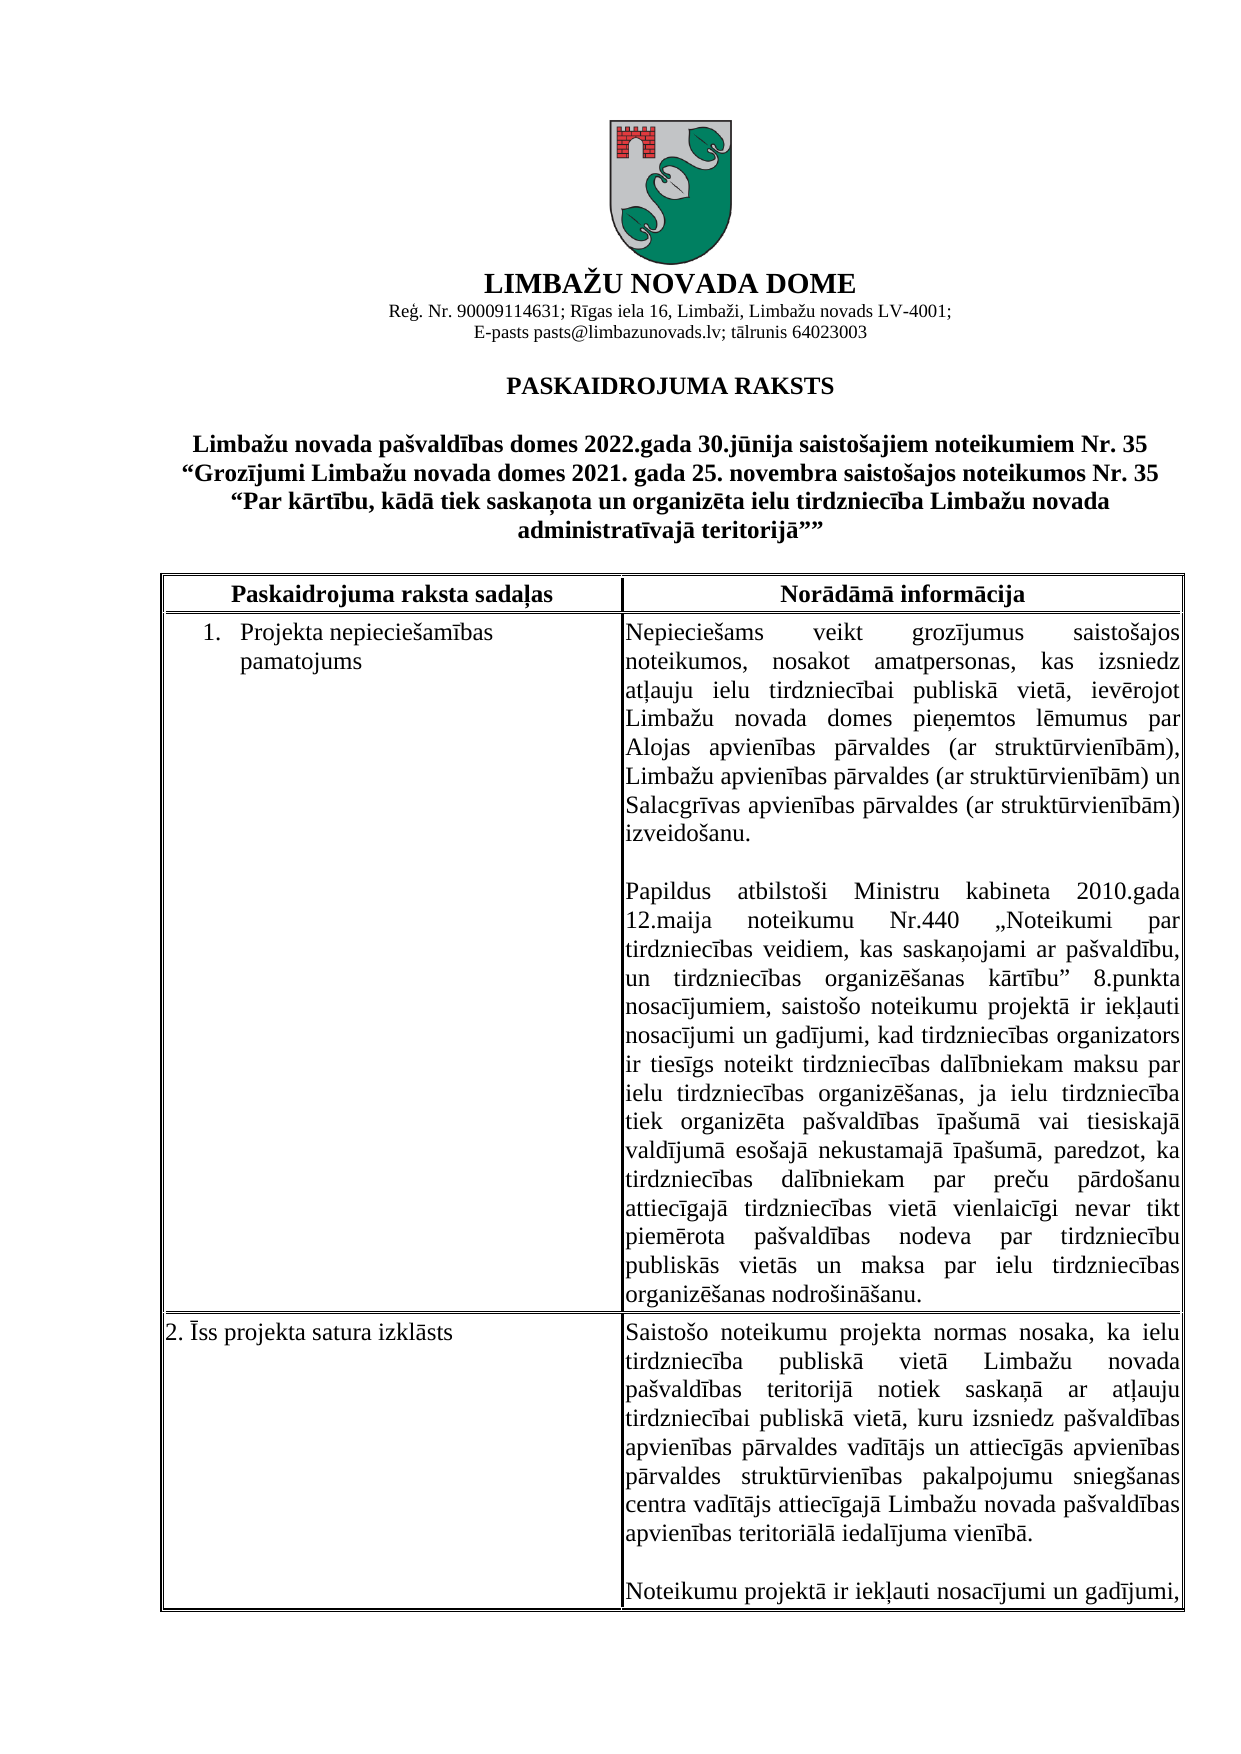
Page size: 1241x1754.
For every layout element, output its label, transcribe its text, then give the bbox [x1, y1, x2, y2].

table_header Paskaidrojuma raksta sadaļas [162, 574, 622, 611]
picture [607, 118, 734, 266]
text Limbažu novada pašvaldības domes 2022.gada 30.jūnija saistošajiem noteikumiem Nr. 35 [159, 429, 1181, 458]
table_cell Projekta nepieciešamības pamatojums [162, 611, 622, 1311]
text Limbažu novada DOME [159, 266, 1181, 299]
text “Grozījumi Limbažu novada domes 2021. gada 25. novembra saistošajos noteikumos Nr. 35 “Par kārtību, kādā tiek saskaņota un organizēta ielu tirdzniecība Limbažu novada administratīvajā teritorijā”” [159, 458, 1181, 544]
text Reģ. Nr. 90009114631; Rīgas iela 16, Limbaži, Limbažu novads LV-4001; [159, 299, 1181, 321]
text E-pasts pasts@limbazunovads.lv; tālrunis 64023003 [159, 321, 1181, 343]
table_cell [162, 1311, 622, 1608]
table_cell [622, 1311, 1183, 1608]
text PASKAIDROJUMA RAKSTS [159, 371, 1181, 400]
table_cell Nepieciešams veikt grozījumus saistošajos noteikumos, nosakot amatpersonas, kas izsniedz atļauju ielu tirdzniecībai publiskā vietā, ievērojot Limbažu novada domes pieņemtos lēmumus par Alojas apvienības pārvaldes (ar struktūrvienībām), Limbažu apvienības pārvaldes (ar struktūrvienībām) un Salacgrīvas apvienības pārvaldes (ar struktūrvienībām) izveidošanu. Papildus atbilstoši Ministru kabineta 2010.gada 12.maija noteikumu Nr.440 „Noteikumi par tirdzniecības veidiem, kas saskaņojami ar pašvaldību, un tirdzniecības organizēšanas kārtību” 8.punkta nosacījumiem, saistošo noteikumu projektā ir iekļauti nosacījumi un gadījumi, kad tirdzniecības organizators ir tiesīgs noteikt tirdzniecības dalībniekam maksu par ielu tirdzniecības organizēšanas, ja ielu tirdzniecība tiek organizēta pašvaldības īpašumā vai tiesiskajā valdījumā esošajā nekustamajā īpašumā, paredzot, ka tirdzniecības dalībniekam par preču pārdošanu attiecīgajā tirdzniecības vietā vienlaicīgi nevar tikt piemērota pašvaldības nodeva par tirdzniecību publiskās vietās un maksa par ielu tirdzniecības organizēšanas nodrošināšanu. [622, 611, 1183, 1311]
table_header Norādāmā informācija [622, 576, 1182, 611]
